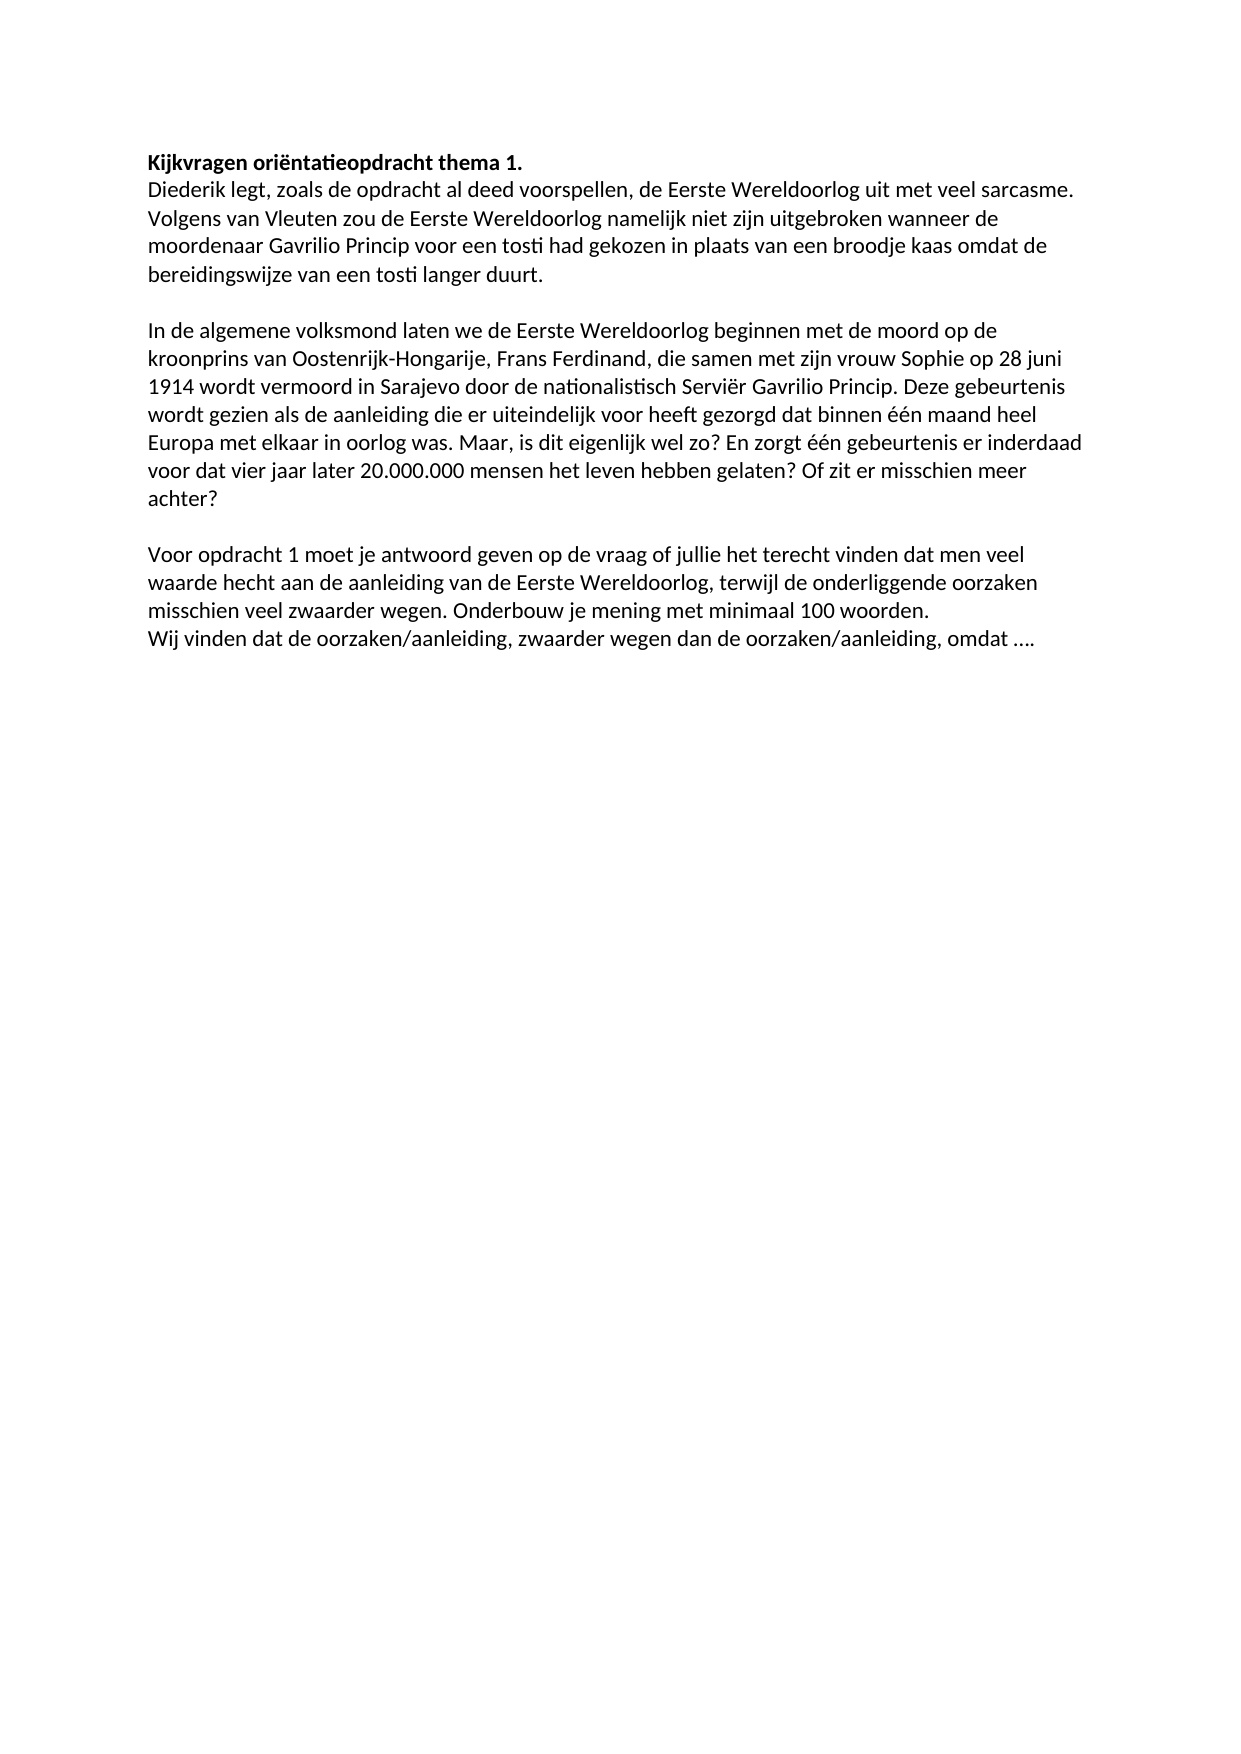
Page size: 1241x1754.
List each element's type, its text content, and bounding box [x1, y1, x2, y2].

text Wij vinden dat de oorzaken/aanleiding, zwaarder wegen dan de oorzaken/aanleiding, omdat …. [148, 624, 1093, 652]
text Kijkvragen oriëntatieopdracht thema 1. [148, 148, 1093, 176]
text Voor opdracht 1 moet je antwoord geven op de vraag of jullie het terecht vinden dat men veel waarde hecht aan de aanleiding van de Eerste Wereldoorlog, terwijl de onderliggende oorzaken misschien veel zwaarder wegen. Onderbouw je mening met minimaal 100 woorden. [148, 540, 1093, 624]
text Diederik legt, zoals de opdracht al deed voorspellen, de Eerste Wereldoorlog uit met veel sarcasme. Volgens van Vleuten zou de Eerste Wereldoorlog namelijk niet zijn uitgebroken wanneer de moordenaar Gavrilio Princip voor een tosti had gekozen in plaats van een broodje kaas omdat de bereidingswijze van een tosti langer duurt. [148, 176, 1093, 288]
text In de algemene volksmond laten we de Eerste Wereldoorlog beginnen met de moord op de kroonprins van Oostenrijk-Hongarije, Frans Ferdinand, die samen met zijn vrouw Sophie op 28 juni 1914 wordt vermoord in Sarajevo door de nationalistisch Serviër Gavrilio Princip. Deze gebeurtenis wordt gezien als de aanleiding die er uiteindelijk voor heeft gezorgd dat binnen één maand heel Europa met elkaar in oorlog was. Maar, is dit eigenlijk wel zo? En zorgt één gebeurtenis er inderdaad voor dat vier jaar later 20.000.000 mensen het leven hebben gelaten? Of zit er misschien meer achter? [148, 316, 1093, 512]
